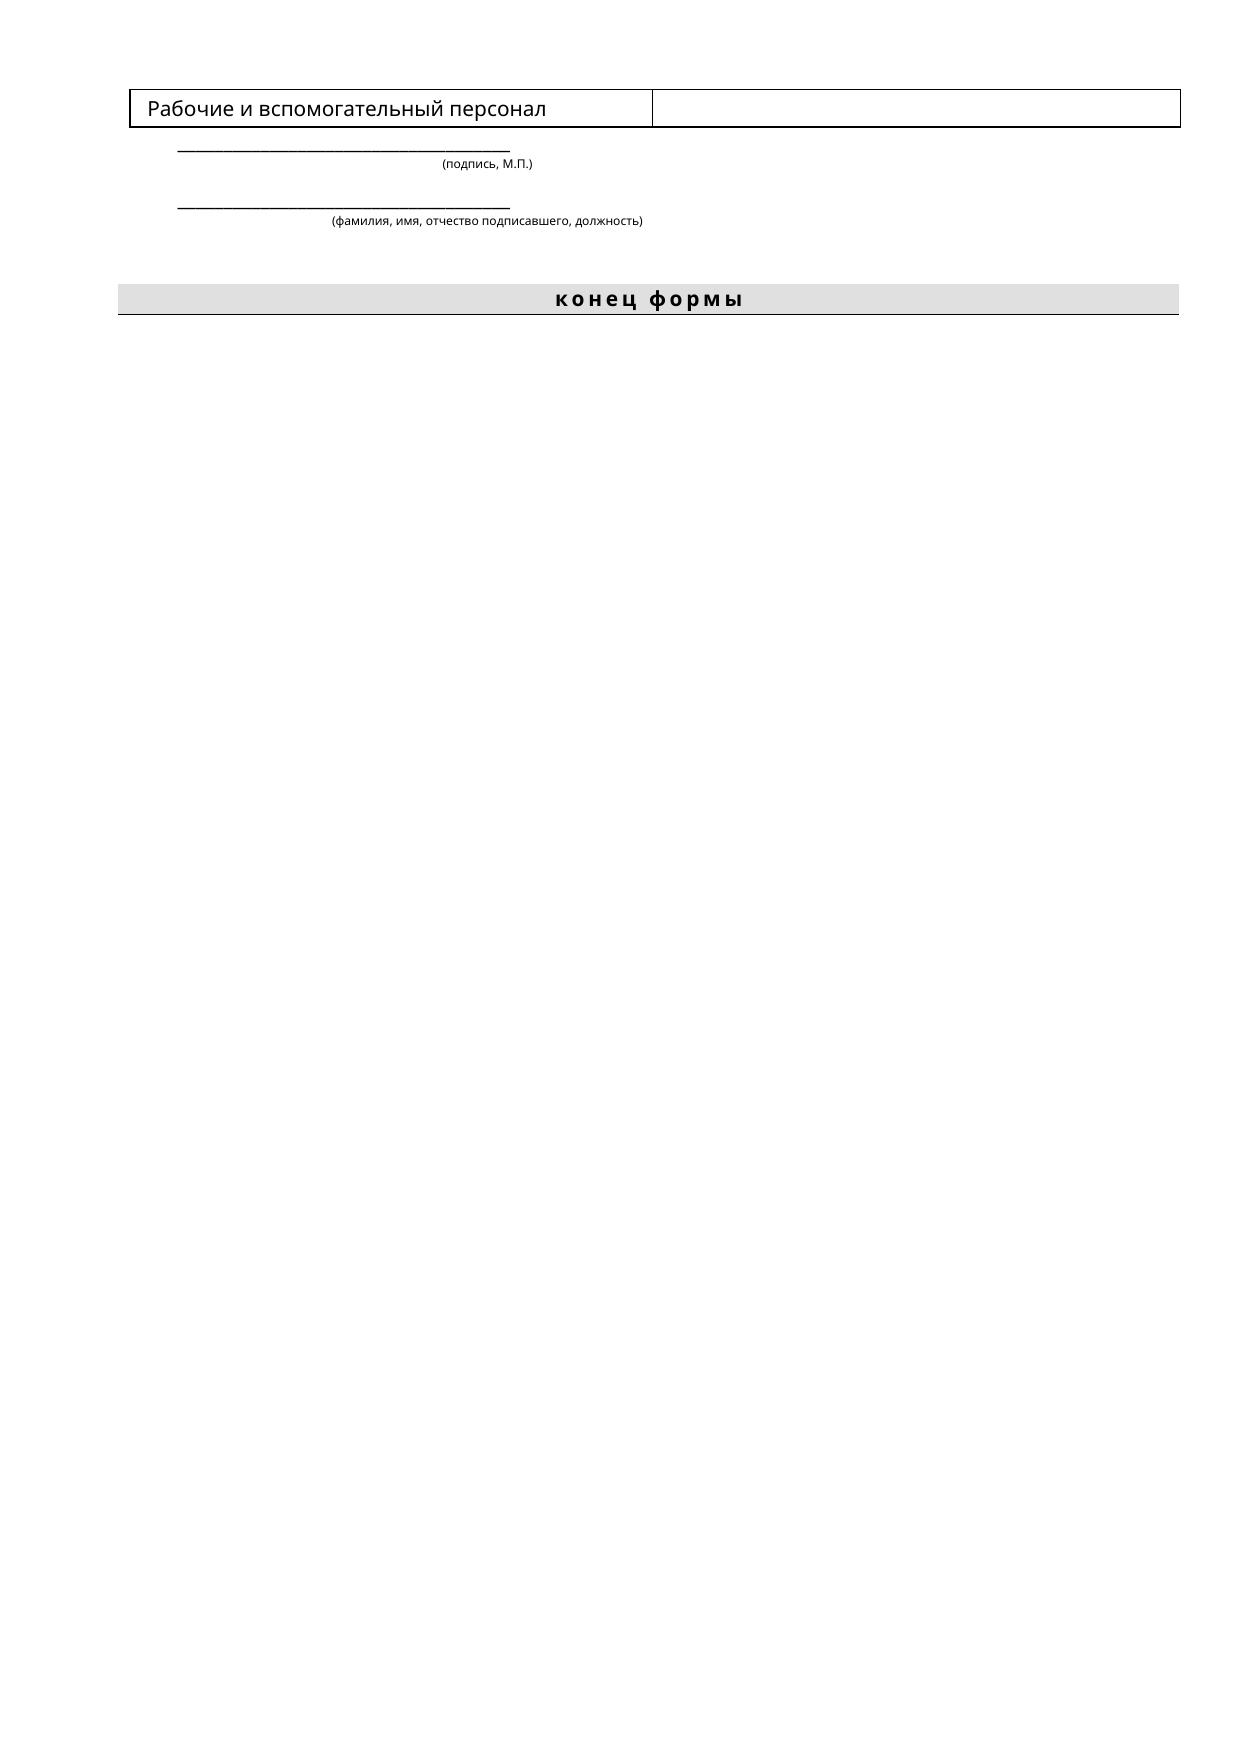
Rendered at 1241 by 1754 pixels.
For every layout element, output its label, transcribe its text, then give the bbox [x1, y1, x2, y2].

table_cell Рабочие и вспомогательный персонал [131, 90, 652, 126]
text (фамилия, имя, отчество подписавшего, должность) [118, 213, 797, 241]
text (подпись, М.П.) [118, 156, 797, 184]
table_cell [653, 90, 1180, 126]
text ____________________________________ [118, 184, 1181, 213]
text конец формы [118, 284, 1179, 314]
text ____________________________________ [118, 127, 1181, 156]
